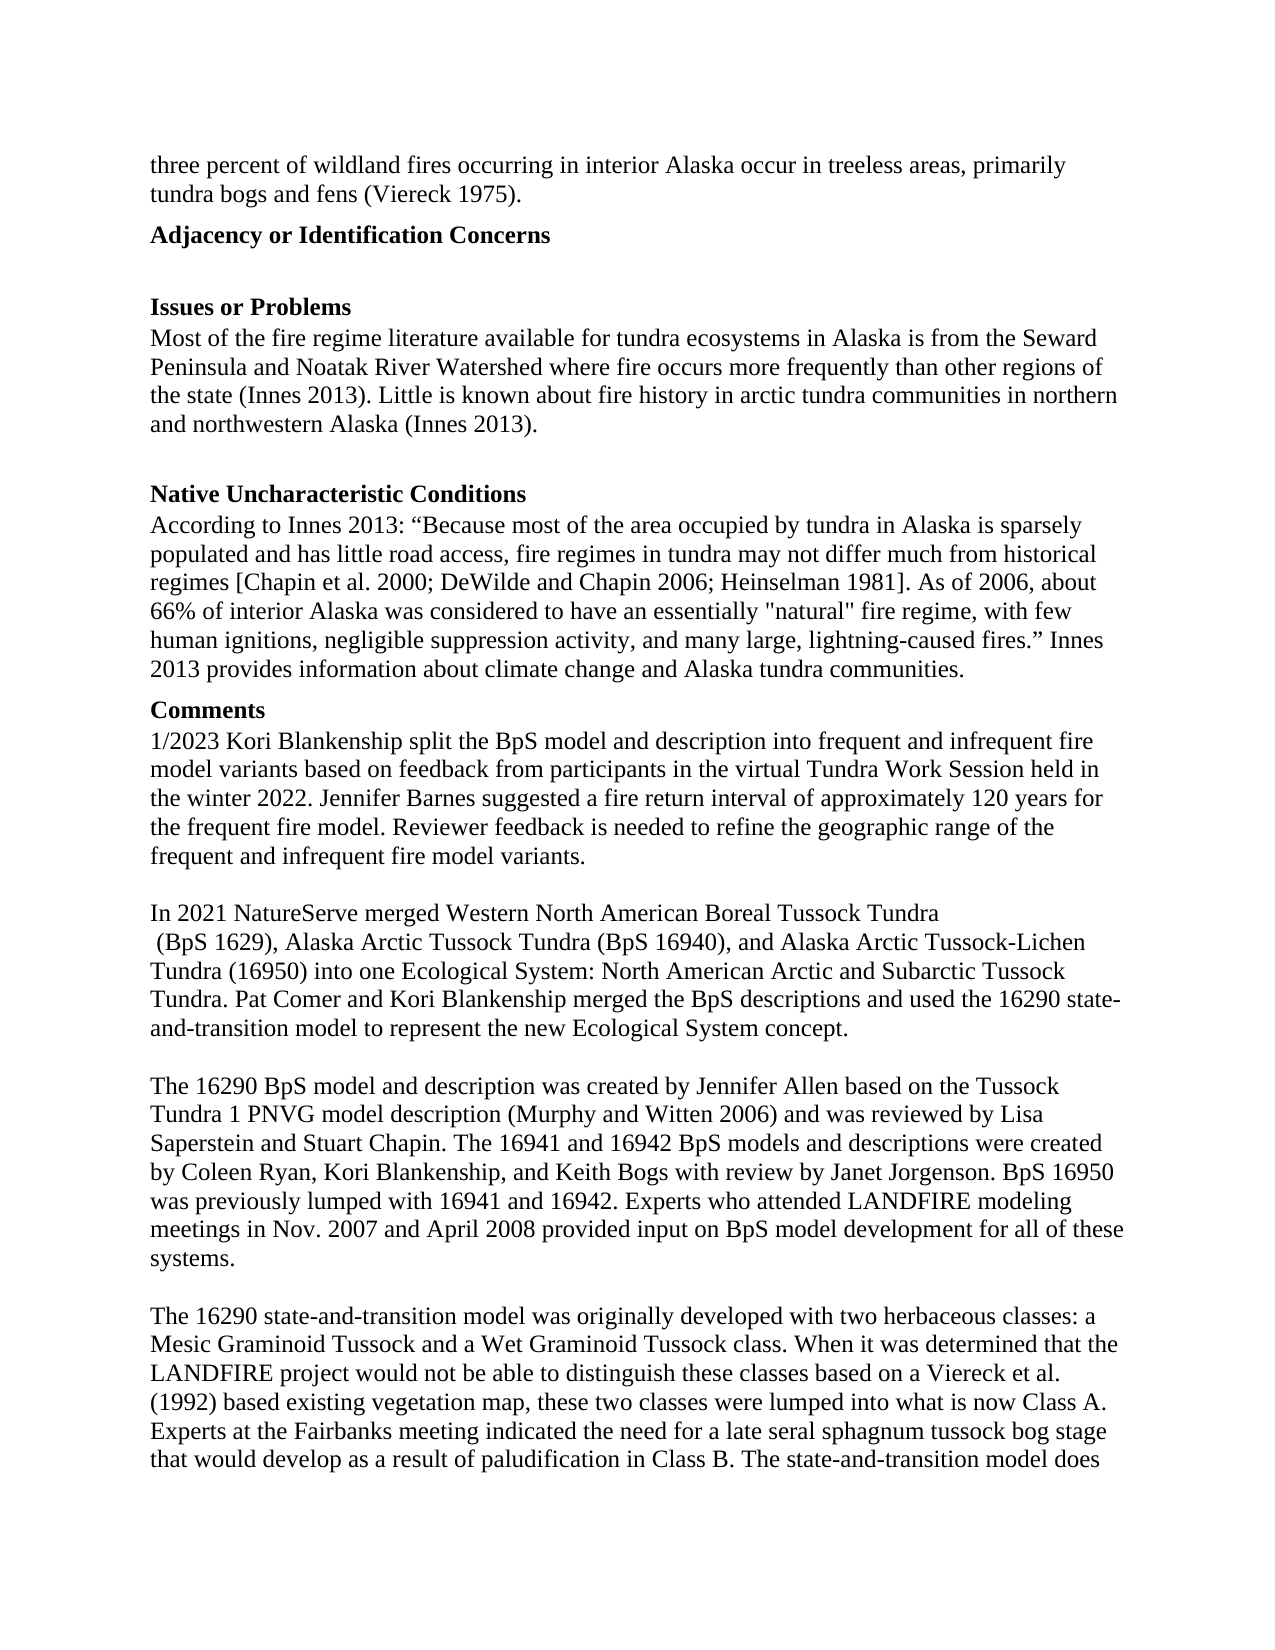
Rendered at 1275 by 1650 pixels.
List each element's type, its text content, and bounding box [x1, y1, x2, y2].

text According to Innes 2013: “Because most of the area occupied by tundra in Alaska is sparsely populated and has little road access, fire regimes in tundra may not differ much from historical regimes [Chapin et al. 2000; DeWilde and Chapin 2006; Heinselman 1981]. As of 2006, about 66% of interior Alaska was considered to have an essentially "natural" fire regime, with few human ignitions, negligible suppression activity, and many large, lightning-caused fires.” Innes 2013 provides information about climate change and Alaska tundra communities. [150, 510, 1125, 682]
text In 2021 NatureServe merged Western North American Boreal Tussock Tundra [150, 898, 1125, 927]
text 1/2023 Kori Blankenship split the BpS model and description into frequent and infrequent fire model variants based on feedback from participants in the virtual Tundra Work Session held in the winter 2022. Jennifer Barnes suggested a fire return interval of approximately 120 years for the frequent fire model. Reviewer feedback is needed to refine the geographic range of the frequent and infrequent fire model variants. [150, 726, 1125, 869]
text Native Uncharacteristic Conditions [150, 479, 1125, 508]
text The 16290 BpS model and description was created by Jennifer Allen based on the Tussock Tundra 1 PNVG model description (Murphy and Witten 2006) and was reviewed by Lisa Saperstein and Stuart Chapin. The 16941 and 16942 BpS models and descriptions were created by Coleen Ryan, Kori Blankenship, and Keith Bogs with review by Janet Jorgenson. BpS 16950 was previously lumped with 16941 and 16942. Experts who attended LANDFIRE modeling meetings in Nov. 2007 and April 2008 provided input on BpS model development for all of these systems. [150, 1071, 1125, 1272]
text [150, 150, 1125, 207]
text Most of the fire regime literature available for tundra ecosystems in Alaska is from the Seward Peninsula and Noatak River Watershed where fire occurs more frequently than other regions of the state (Innes 2013). Little is known about fire history in arctic tundra communities in northern and northwestern Alaska (Innes 2013). [150, 323, 1125, 438]
text Comments [150, 695, 1125, 724]
text (BpS 1629), Alaska Arctic Tussock Tundra (BpS 16940), and Alaska Arctic Tussock-Lichen Tundra (16950) into one Ecological System: North American Arctic and Subarctic Tussock Tundra. Pat Comer and Kori Blankenship merged the BpS descriptions and used the 16290 state-and-transition model to represent the new Ecological System concept. [150, 927, 1125, 1042]
text Adjacency or Identification Concerns [150, 220, 1125, 249]
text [150, 1301, 1125, 1473]
text Issues or Problems [150, 292, 1125, 321]
